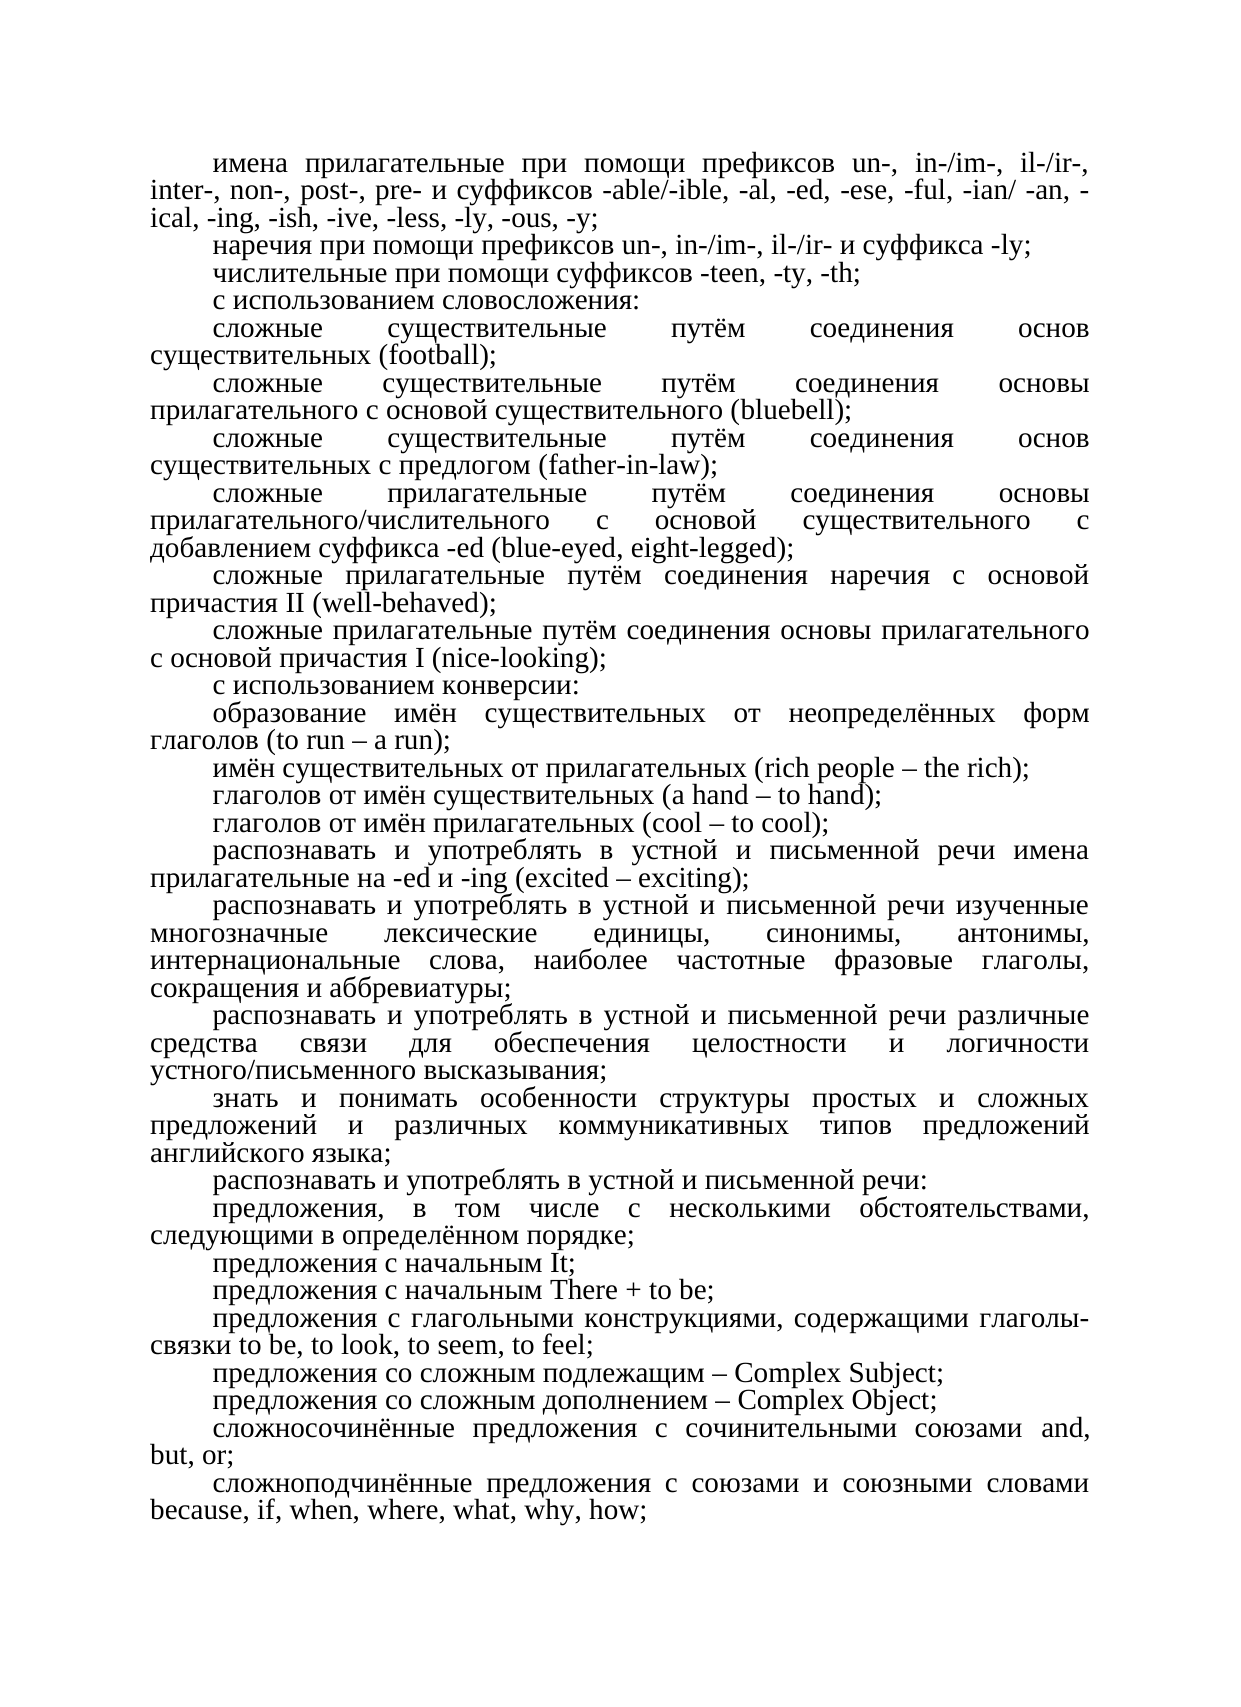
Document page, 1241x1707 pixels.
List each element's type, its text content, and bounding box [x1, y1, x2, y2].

text числительные при помощи суффиксов -teen, -ty, -th; [150, 260, 1090, 287]
text сложные существительные путём соединения основ существительных (football); [150, 315, 1090, 370]
text сложноподчинённые предложения с союзами и союзными словами because, if, when, where, what, why, how; [150, 1470, 1090, 1525]
text распознавать и употреблять в устной и письменной речи изученные многозначные лексические единицы, синонимы, антонимы, интернациональные слова, наиболее частотные фразовые глаголы, сокращения и аббревиатуры; [150, 892, 1090, 1002]
text имён существительных от прилагательных (rich people – the rich); [150, 755, 1090, 782]
text предложения с начальным It; [150, 1250, 1090, 1277]
text сложные прилагательные путём соединения основы прилагательного с основой причастия I (nice-looking); [150, 617, 1090, 672]
text с использованием словосложения: [150, 287, 1090, 315]
text сложносочинённые предложения с сочинительными союзами and, but, or; [150, 1415, 1090, 1470]
text сложные существительные путём соединения основ существительных с предлогом (father-in-law); [150, 425, 1090, 480]
text предложения с начальным There + to be; [150, 1277, 1090, 1305]
text образование имён существительных от неопределённых форм глаголов (to run – a run); [150, 700, 1090, 755]
text сложные существительные путём соединения основы прилагательного с основой существительного (bluebell); [150, 370, 1090, 425]
text сложные прилагательные путём соединения наречия с основой причастия II (well-behaved); [150, 562, 1090, 617]
text распознавать и употреблять в устной и письменной речи: [150, 1167, 1090, 1195]
text предложения cо сложным дополнением – Complex Object; [150, 1387, 1090, 1415]
text предложения, в том числе с несколькими обстоятельствами, следующими в определённом порядке; [150, 1195, 1090, 1250]
text с использованием конверсии: [150, 672, 1090, 700]
text предложения с глагольными конструкциями, содержащими глаголы-связки to be, to look, to seem, to feel; [150, 1305, 1090, 1360]
text предложения cо сложным подлежащим – Complex Subject; [150, 1360, 1090, 1387]
text распознавать и употреблять в устной и письменной речи различные средства связи для обеспечения целостности и логичности устного/письменного высказывания; [150, 1002, 1090, 1085]
text наречия при помощи префиксов un-, in-/im-, il-/ir- и суффикса -ly; [150, 232, 1090, 260]
text сложные прилагательные путём соединения основы прилагательного/числительного с основой существительного с добавлением суффикса -ed (blue-eyed, eight-legged); [150, 480, 1090, 562]
text глаголов от имён существительных (a hand – to hand); [150, 782, 1090, 810]
text глаголов от имён прилагательных (cool – to cool); [150, 810, 1090, 837]
text знать и понимать особенности структуры простых и сложных предложений и различных коммуникативных типов предложений английского языка; [150, 1085, 1090, 1167]
text распознавать и употреблять в устной и письменной речи имена прилагательные на -ed и -ing (excited – exciting); [150, 837, 1090, 892]
text имена прилагательные при помощи префиксов un-, in-/im-, il-/ir-, inter-, non-, post-, pre- и суффиксов -able/-ible, -al, -ed, -ese, -ful, -ian/ -an, -ical, -ing, -ish, -ive, -less, -ly, -ous, -y; [150, 150, 1090, 232]
